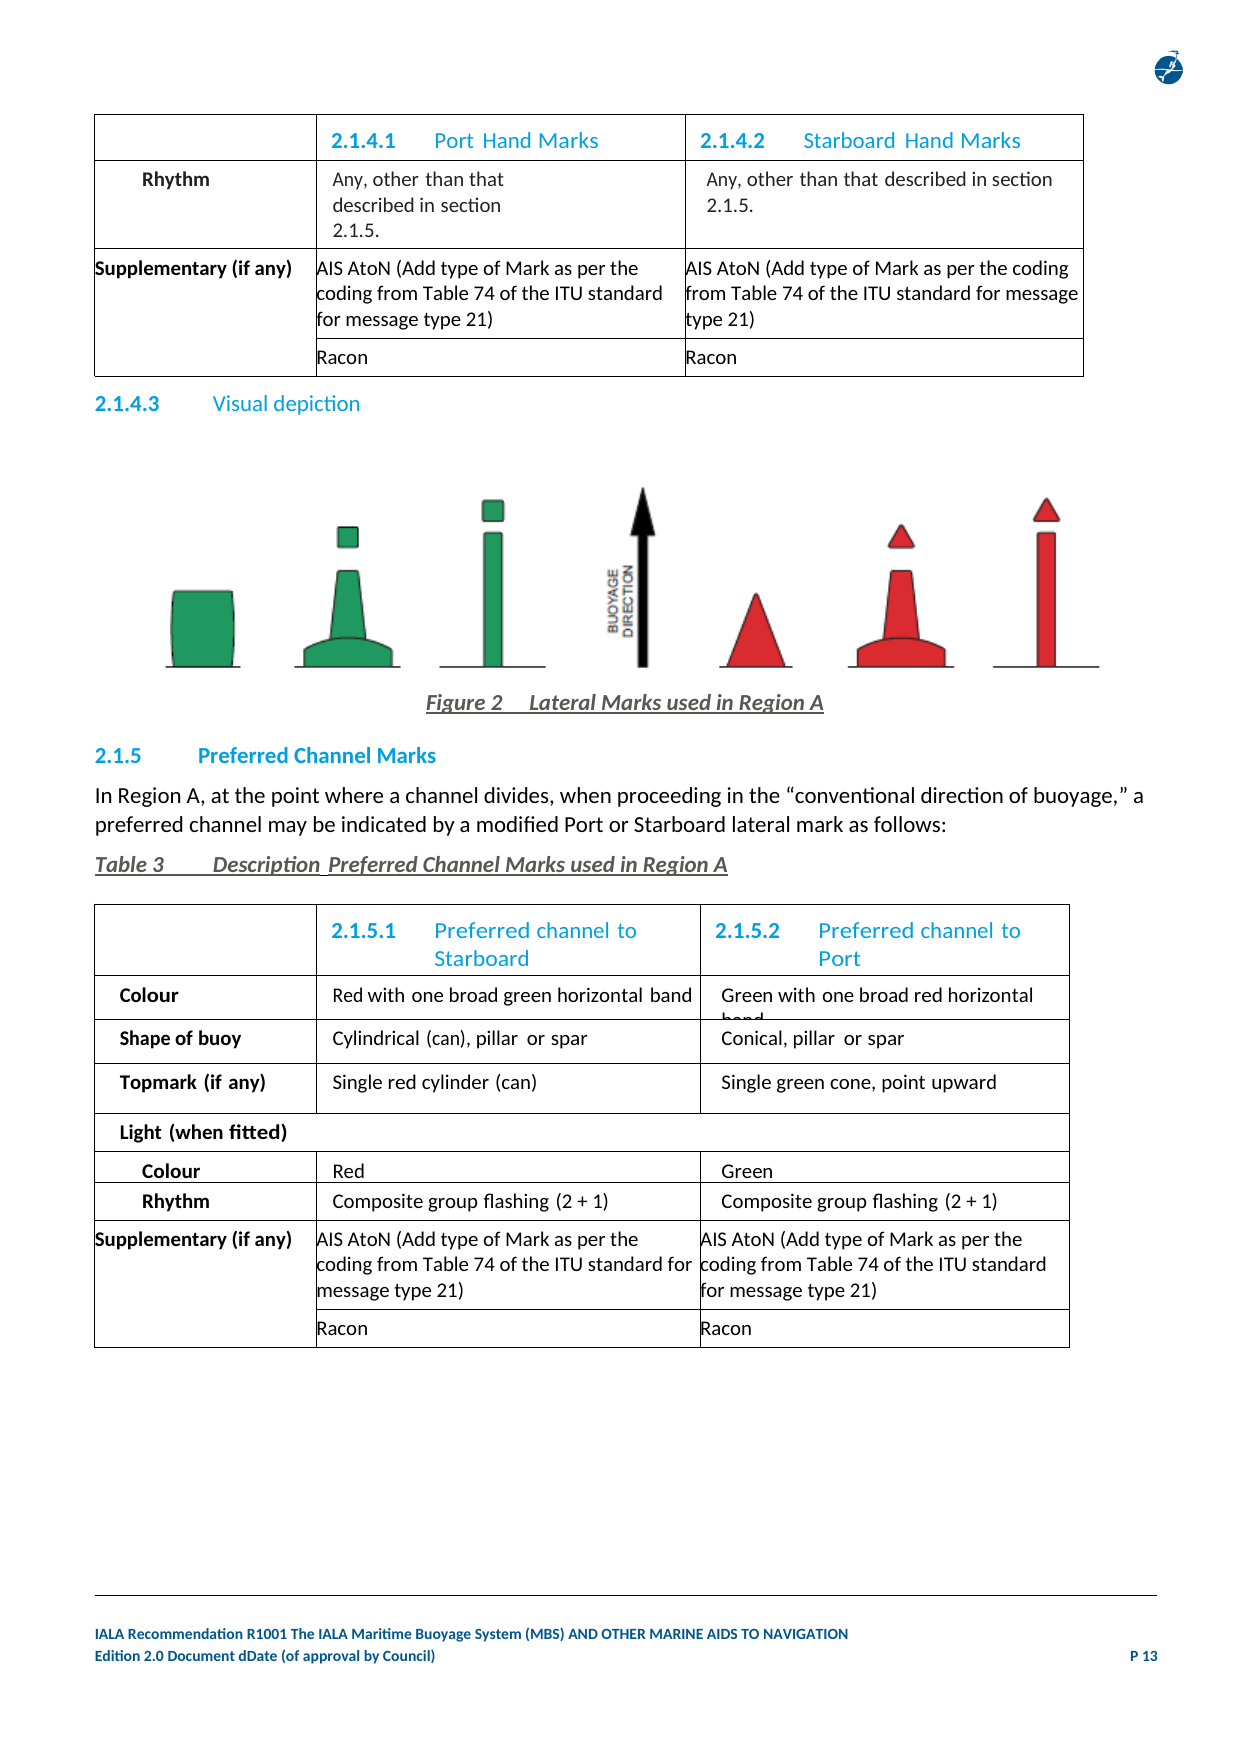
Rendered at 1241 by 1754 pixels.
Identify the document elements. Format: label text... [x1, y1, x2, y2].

table_header [95, 115, 316, 160]
table_cell Green with one broad red horizontal band [701, 976, 1069, 1018]
table_cell Shape of buoy [95, 1020, 316, 1062]
table_cell Single green cone, point upward [701, 1064, 1069, 1113]
table_cell Supplementary (if any) [95, 1221, 316, 1347]
picture [1123, 0, 1241, 119]
table_header Preferred channel to Starboard [317, 905, 700, 975]
table_cell Light (when fitted) [95, 1114, 1069, 1151]
table_cell AIS AtoN (Add type of Mark as per the coding from Table 74 of the ITU standard for message type 21) [317, 1221, 700, 1309]
table_header Preferred channel to Port [701, 905, 1069, 975]
table_cell Racon [701, 1310, 1069, 1347]
table_cell Rhythm [95, 1183, 316, 1219]
table_cell Cylindrical (can), pillar or spar [317, 1020, 700, 1062]
table_header Port Hand Marks [317, 115, 685, 160]
table_cell AIS AtoN (Add type of Mark as per the coding from Table 74 of the ITU standard for message type 21) [317, 249, 685, 337]
subtitle Visual depiction [94, 389, 1157, 417]
text Description Preferred Channel Marks used in Region A [94, 850, 1157, 878]
table_cell Any, other than that described in section 2.1.5. [317, 161, 685, 248]
table_cell Racon [317, 1310, 700, 1347]
table_cell Composite group flashing (2 + 1) [701, 1183, 1069, 1219]
table_cell Composite group flashing (2 + 1) [317, 1183, 700, 1219]
text In Region A, at the point where a channel divides, when proceeding in the “conventional direction of buoyage,” a preferred channel may be indicated by a modified Port or Starboard lateral mark as follows: [94, 782, 1157, 838]
table_header Starboard Hand Marks [686, 115, 1083, 160]
subtitle Preferred Channel Marks [94, 741, 1157, 769]
table_cell Racon [317, 339, 685, 376]
table_cell Colour [95, 976, 316, 1018]
table_cell Green [701, 1152, 1069, 1182]
table_cell Red [317, 1152, 700, 1182]
table_cell Any, other than that described in section 2.1.5. [686, 161, 1083, 248]
table_cell Racon [686, 339, 1083, 376]
table_cell AIS AtoN (Add type of Mark as per the coding from Table 74 of the ITU standard for message type 21) [701, 1221, 1069, 1309]
table_cell AIS AtoN (Add type of Mark as per the coding from Table 74 of the ITU standard for message type 21) [686, 249, 1083, 337]
table_header [95, 905, 316, 975]
table_cell Supplementary (if any) [95, 249, 316, 376]
table_cell Topmark (if any) [95, 1064, 316, 1113]
picture [130, 429, 1122, 689]
table_cell Single red cylinder (can) [317, 1064, 700, 1113]
table_cell Colour [95, 1152, 316, 1182]
table_cell Rhythm [95, 161, 316, 248]
table_cell Red with one broad green horizontal band [317, 976, 700, 1018]
table_cell Conical, pillar or spar [701, 1020, 1069, 1062]
text Lateral Marks used in Region A [94, 688, 1157, 716]
